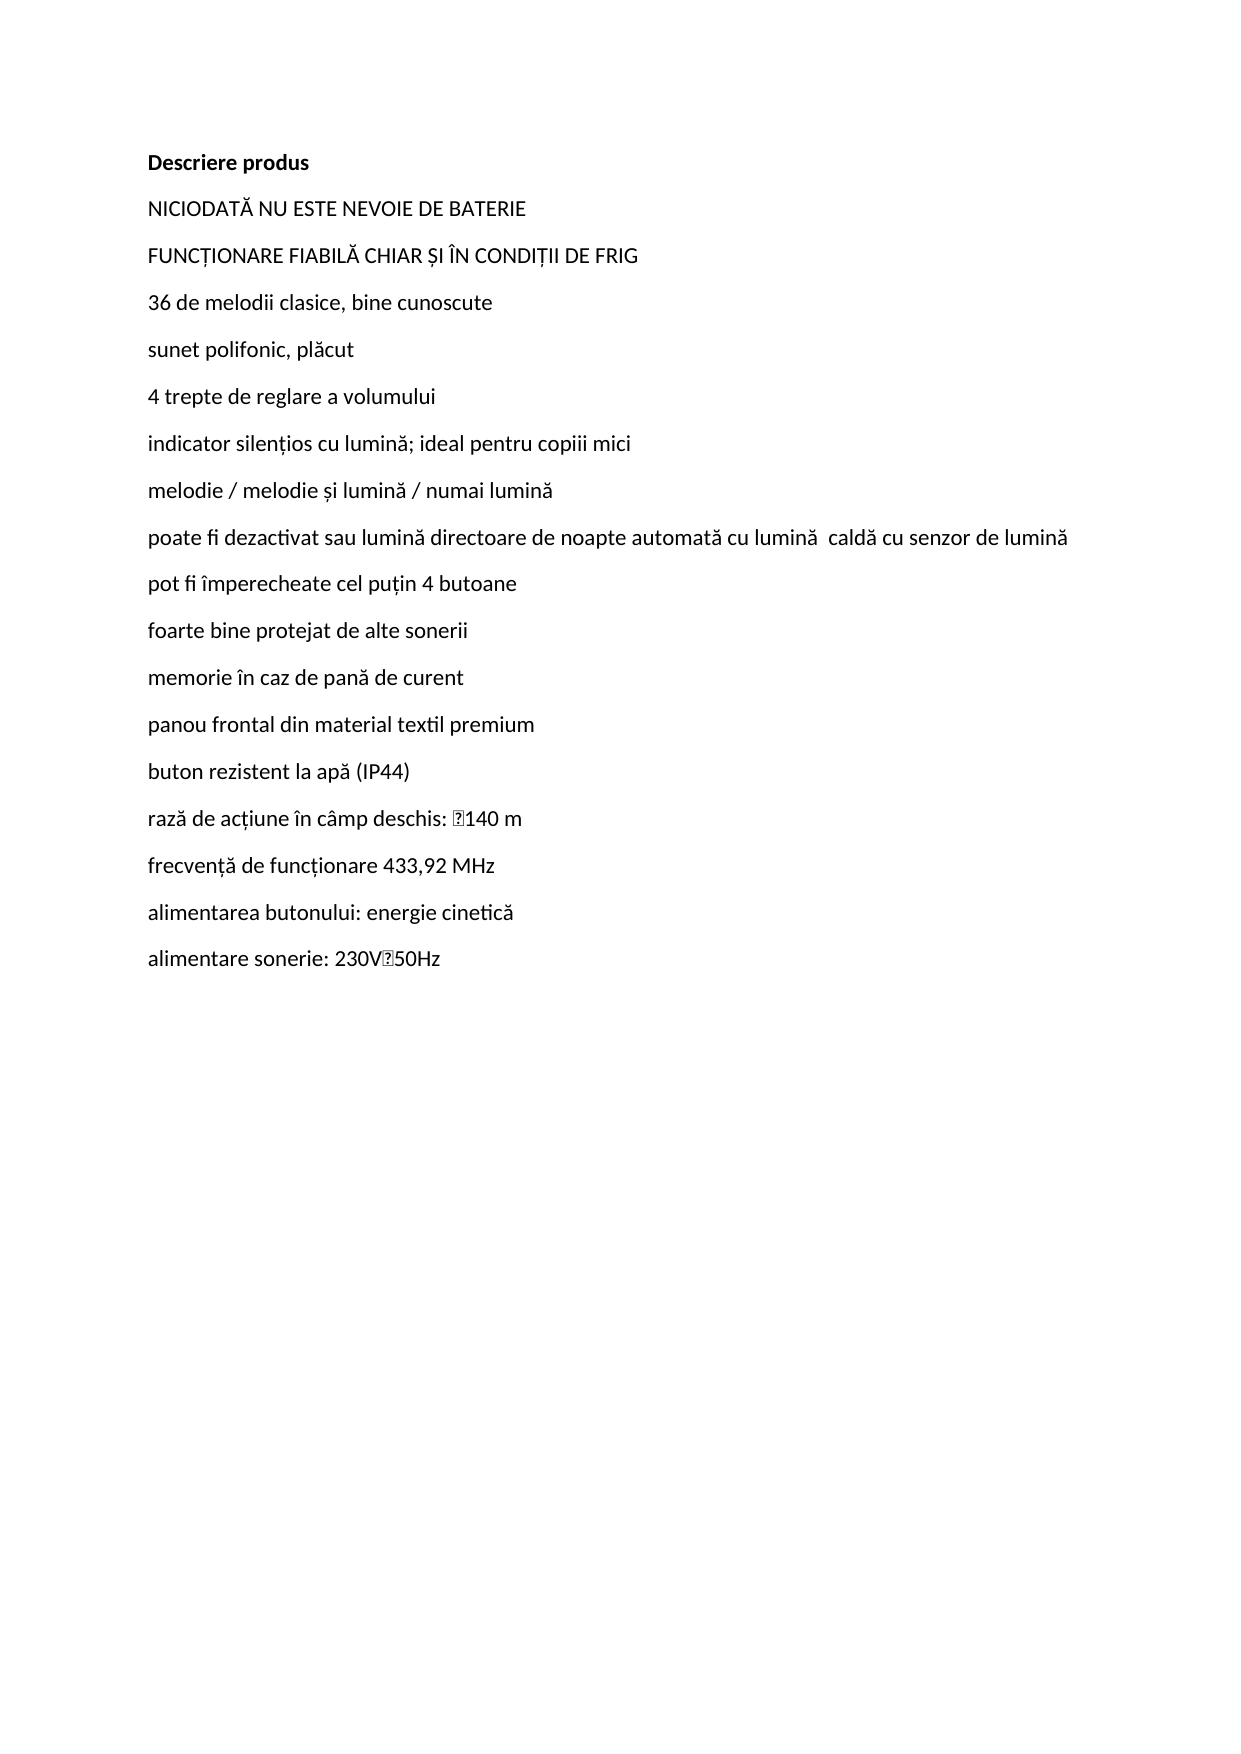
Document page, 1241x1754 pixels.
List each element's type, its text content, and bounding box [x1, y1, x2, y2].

text alimentarea butonului: energie cinetică [148, 898, 1093, 926]
text panou frontal din material textil premium [148, 710, 1093, 738]
text foarte bine protejat de alte sonerii [148, 616, 1093, 644]
text frecvență de funcționare 433,92 MHz [148, 851, 1093, 879]
text 4 trepte de reglare a volumului [148, 382, 1093, 410]
text buton rezistent la apă (IP44) [148, 757, 1093, 785]
text Descriere produs [148, 148, 1093, 176]
text melodie / melodie și lumină / numai lumină [148, 476, 1093, 504]
text NICIODATĂ NU ESTE NEVOIE DE BATERIE [148, 194, 1093, 222]
text 36 de melodii clasice, bine cunoscute [148, 288, 1093, 316]
text memorie în caz de pană de curent [148, 663, 1093, 691]
text pot fi împerecheate cel puțin 4 butoane [148, 569, 1093, 597]
text poate fi dezactivat sau lumină directoare de noapte automată cu lumină caldă cu senzor de lumină [148, 523, 1093, 551]
text rază de acțiune în câmp deschis: 140 m [148, 804, 1093, 832]
text FUNCȚIONARE FIABILĂ CHIAR ȘI ÎN CONDIȚII DE FRIG [148, 241, 1093, 269]
text sunet polifonic, plăcut [148, 335, 1093, 363]
text alimentare sonerie: 230V50Hz [148, 944, 1093, 972]
text indicator silențios cu lumină; ideal pentru copiii mici [148, 429, 1093, 457]
